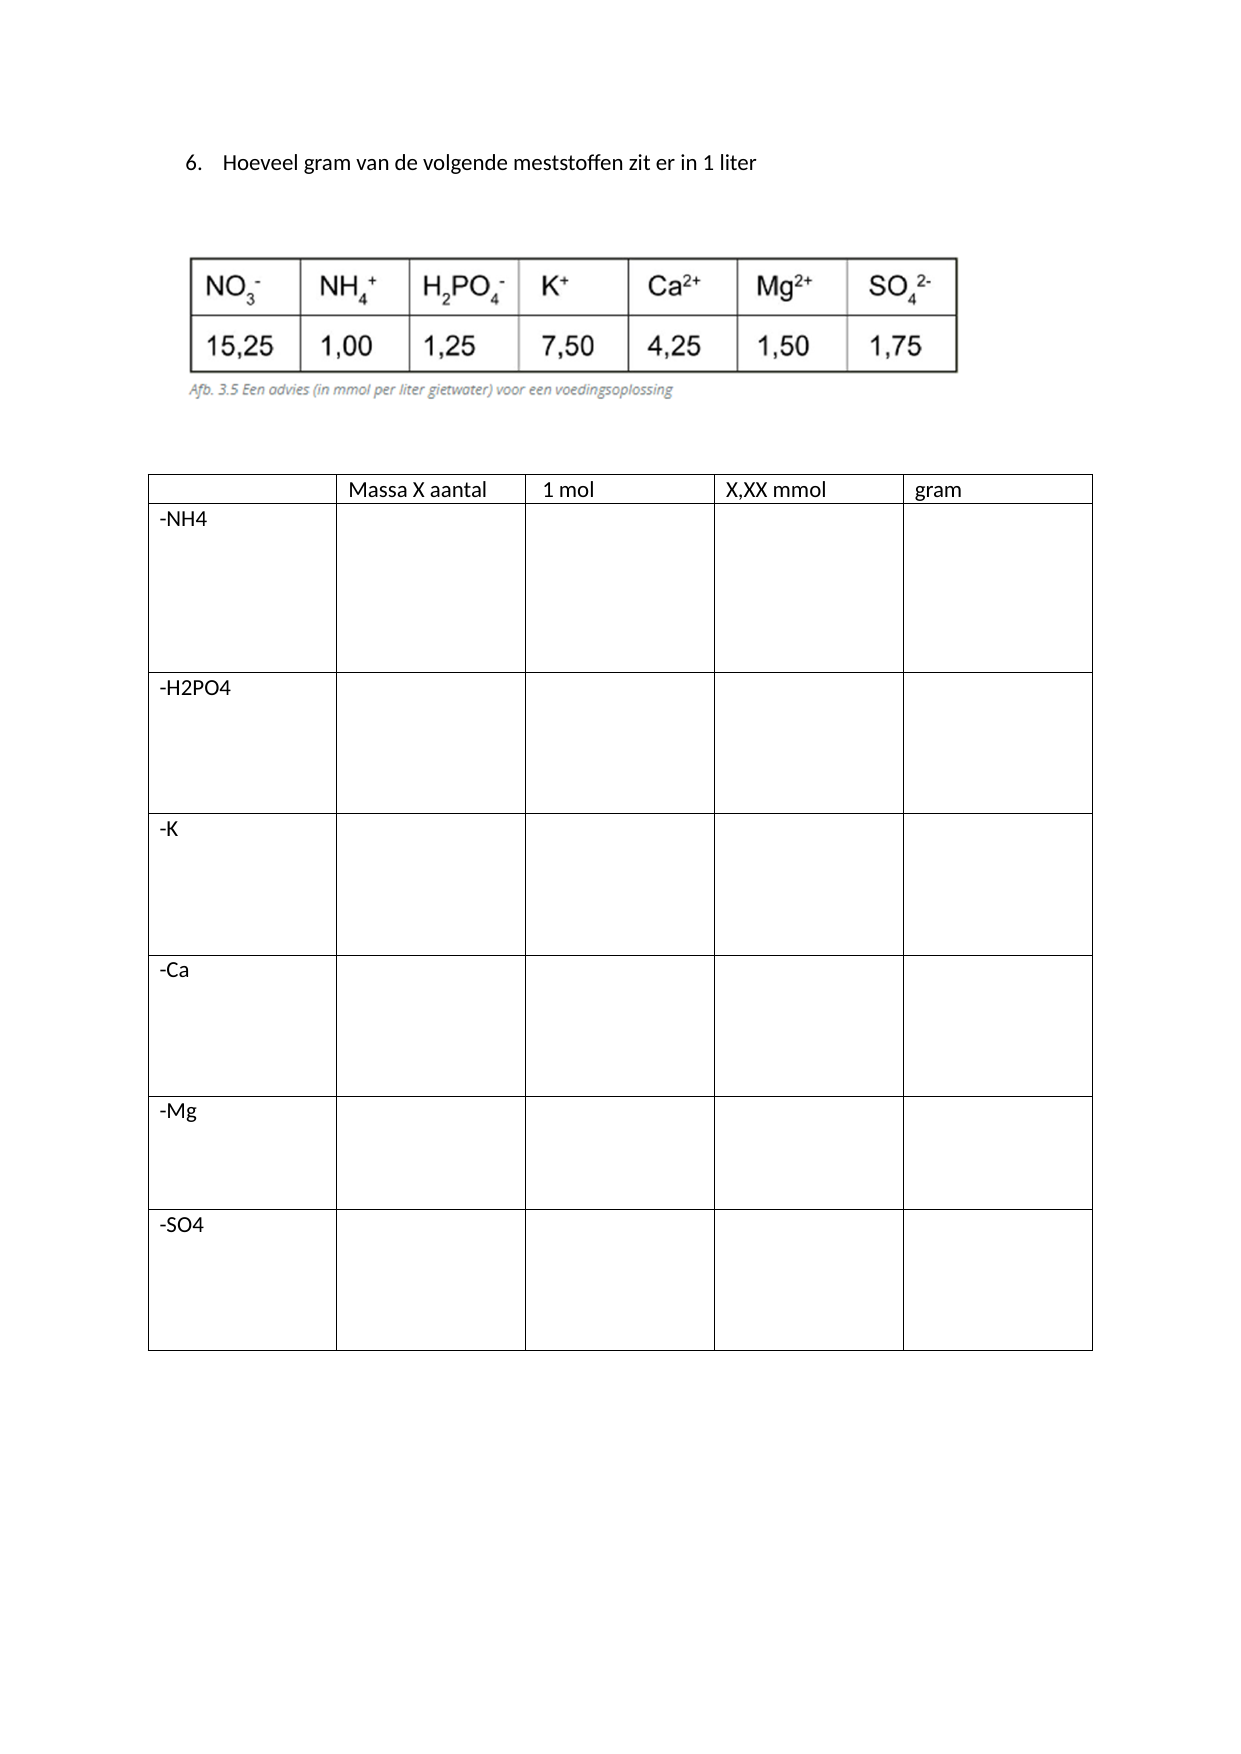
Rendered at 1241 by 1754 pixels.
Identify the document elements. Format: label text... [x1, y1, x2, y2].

table_cell [904, 1210, 1092, 1350]
table_cell [904, 956, 1092, 1096]
table_cell -Ca [149, 956, 336, 1096]
table_cell -NH4 [149, 504, 336, 672]
list Hoeveel gram van de volgende meststoffen zit er in 1 liter [185, 148, 1093, 176]
table_cell -Mg [149, 1097, 336, 1209]
table_cell [526, 1097, 714, 1209]
table_cell -K [149, 814, 336, 954]
table_cell [904, 504, 1092, 672]
table_cell [715, 1210, 903, 1350]
table_cell [904, 1097, 1092, 1209]
table_header gram [904, 475, 1092, 503]
table_cell [526, 504, 714, 672]
picture [147, 241, 994, 409]
table_cell [337, 956, 525, 1096]
table_header [149, 475, 336, 503]
table_cell [526, 1210, 714, 1350]
table_cell [526, 673, 714, 813]
table_cell [904, 814, 1092, 954]
table_cell [715, 1097, 903, 1209]
table_cell [715, 673, 903, 813]
table_cell [715, 956, 903, 1096]
table_cell [715, 504, 903, 672]
table_cell [337, 814, 525, 954]
table_header X,XX mmol [715, 475, 903, 503]
table_header Massa X aantal [337, 475, 525, 503]
table_cell [337, 504, 525, 672]
table_cell [337, 673, 525, 813]
table_cell -H2PO4 [149, 673, 336, 813]
table_cell [337, 1097, 525, 1209]
table_cell [715, 814, 903, 954]
table_cell [337, 1210, 525, 1350]
table_cell [526, 814, 714, 954]
table_cell [526, 956, 714, 1096]
table_header 1 mol [526, 475, 714, 503]
table_cell [904, 673, 1092, 813]
table_cell -SO4 [149, 1210, 336, 1350]
